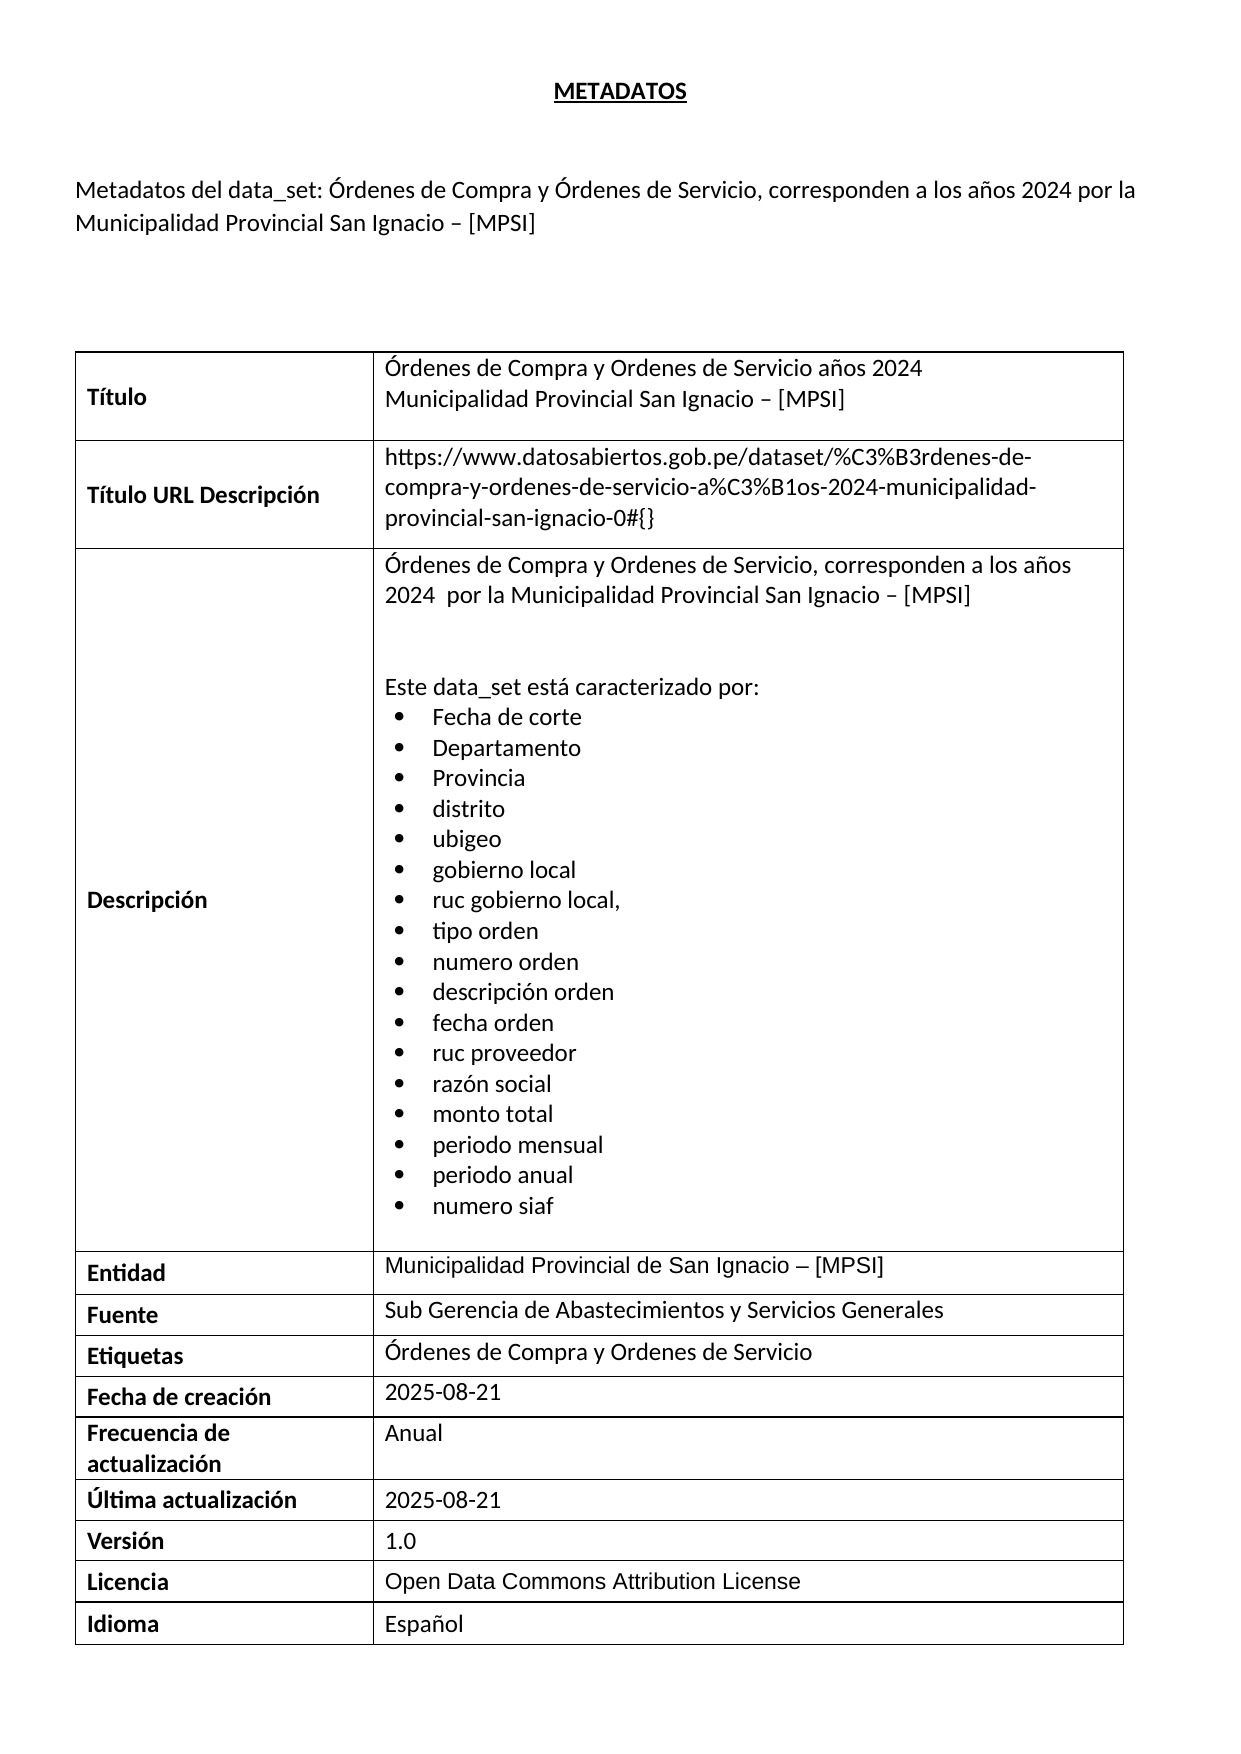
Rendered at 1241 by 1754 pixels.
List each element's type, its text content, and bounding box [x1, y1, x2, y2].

table_cell https://www.datosabiertos.gob.pe/dataset/%C3%B3rdenes-de-compra-y-ordenes-de-servicio-a%C3%B1os-2024-municipalidad-provincial-san-ignacio-0#{} [374, 441, 1123, 548]
table_cell Anual [374, 1418, 1123, 1478]
table_cell Sub Gerencia de Abastecimientos y Servicios Generales [374, 1295, 1123, 1334]
table_cell 2025-08-21 [374, 1480, 1123, 1519]
table_cell Órdenes de Compra y Ordenes de Servicio [374, 1336, 1123, 1376]
table_cell Versión [76, 1521, 373, 1560]
text Metadatos del data_set: Órdenes de Compra y Órdenes de Servicio, corresponden a los años 2024 por la Municipalidad Provincial San Ignacio – [MPSI] [75, 174, 1165, 238]
table_cell Fuente [76, 1295, 373, 1334]
table_cell Entidad [76, 1252, 373, 1294]
text METADATOS [75, 75, 1165, 106]
table_cell Órdenes de Compra y Ordenes de Servicio, corresponden a los años 2024 por la Municipalidad Provincial San Ignacio – [MPSI] Este data_set está caracterizado por: Fecha de corte Departamento Provincia distrito ubigeo gobierno local ruc gobierno local, tipo orden numero orden descripción orden fecha orden ruc proveedor razón social monto total periodo mensual periodo anual numero siaf [374, 549, 1123, 1251]
table_cell 2025-08-21 [374, 1377, 1123, 1416]
table_cell Última actualización [76, 1480, 373, 1519]
table_header Título [76, 353, 373, 440]
table_cell Español [374, 1603, 1123, 1644]
table_cell Frecuencia de actualización [76, 1418, 373, 1478]
table_cell Open Data Commons Attribution License [374, 1561, 1123, 1601]
table_header Órdenes de Compra y Ordenes de Servicio años 2024 Municipalidad Provincial San Ignacio – [MPSI] [374, 353, 1123, 440]
table_cell Etiquetas [76, 1336, 373, 1376]
table_cell Municipalidad Provincial de San Ignacio – [MPSI] [374, 1252, 1123, 1294]
table_cell Fecha de creación [76, 1377, 373, 1416]
table_cell Idioma [76, 1603, 373, 1644]
table_cell 1.0 [374, 1521, 1123, 1560]
table_cell Licencia [76, 1561, 373, 1601]
table_cell Descripción [76, 549, 373, 1251]
table_cell Título URL Descripción [76, 441, 373, 548]
